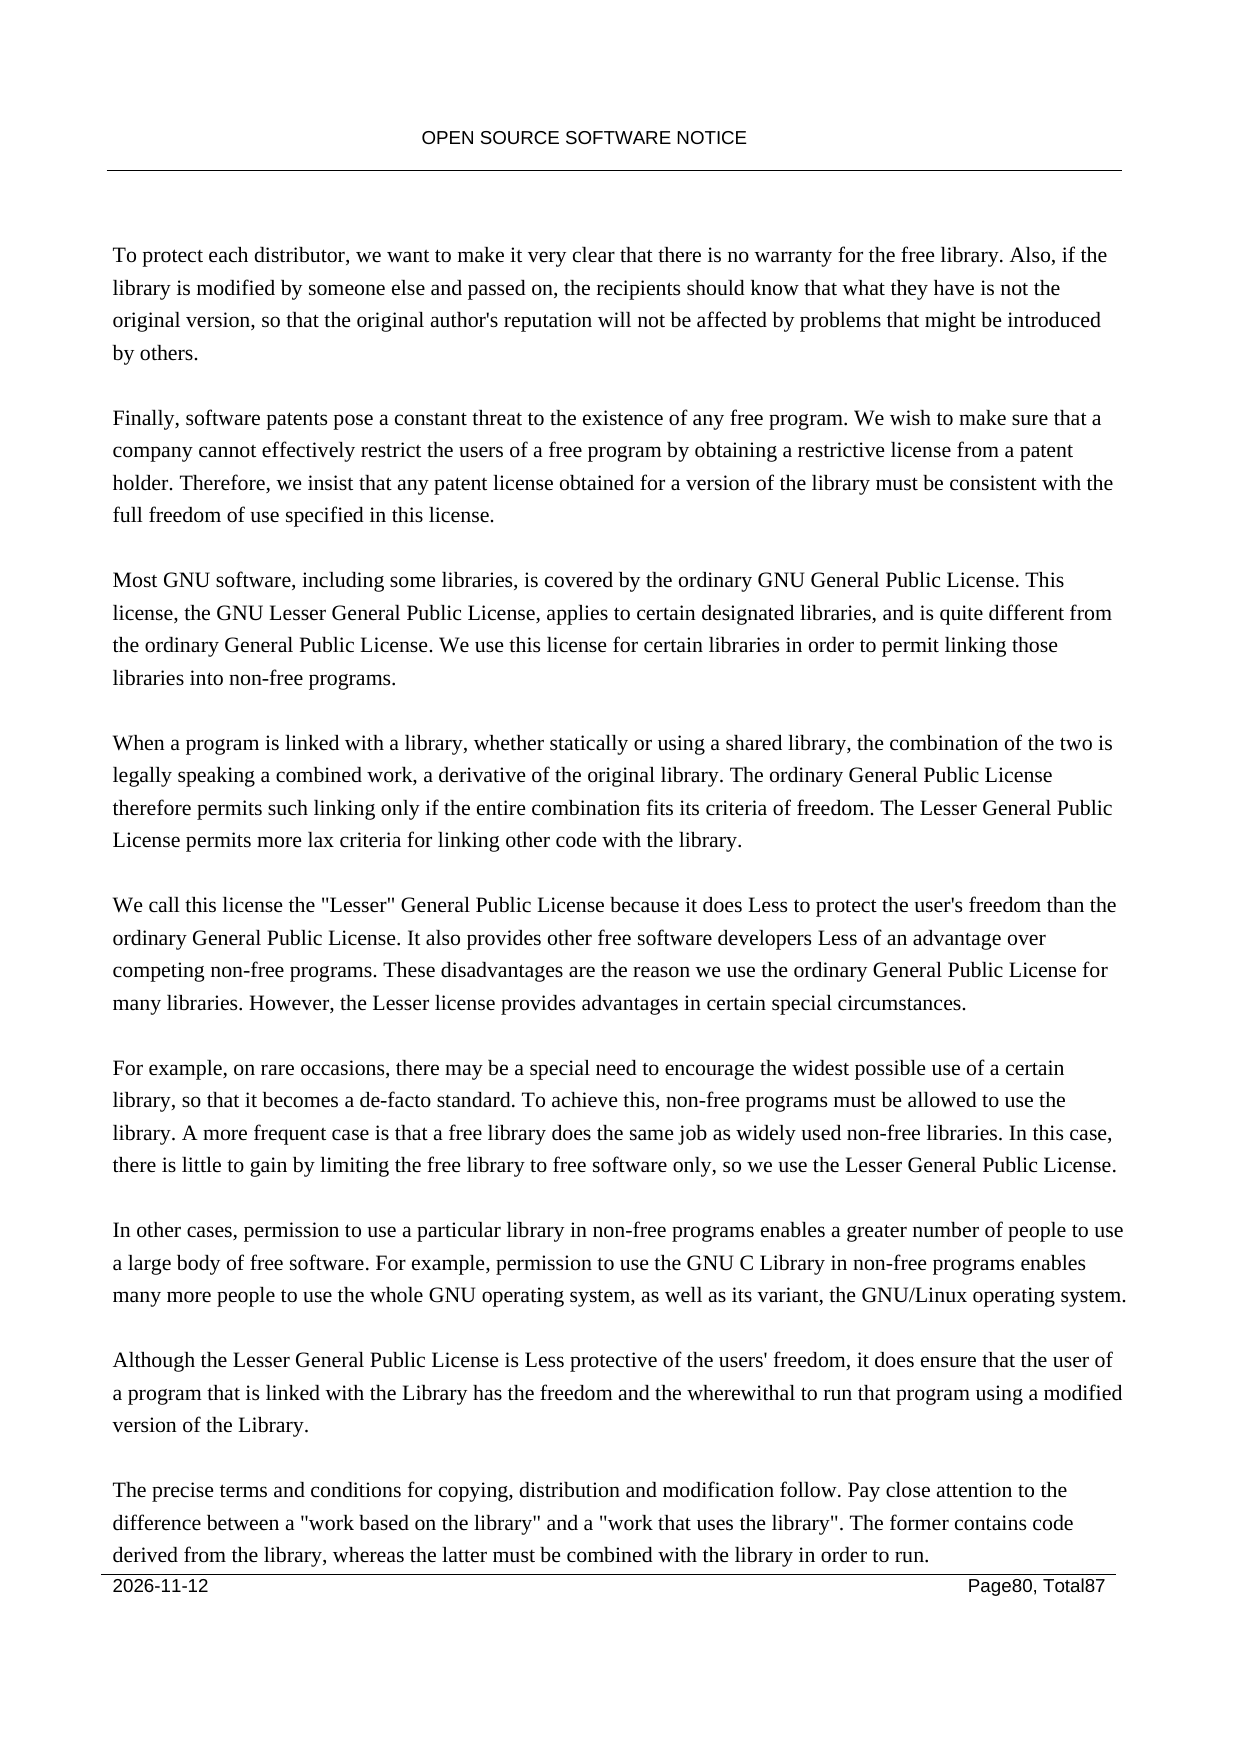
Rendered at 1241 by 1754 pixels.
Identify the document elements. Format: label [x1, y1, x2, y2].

text [112, 206, 1128, 1571]
